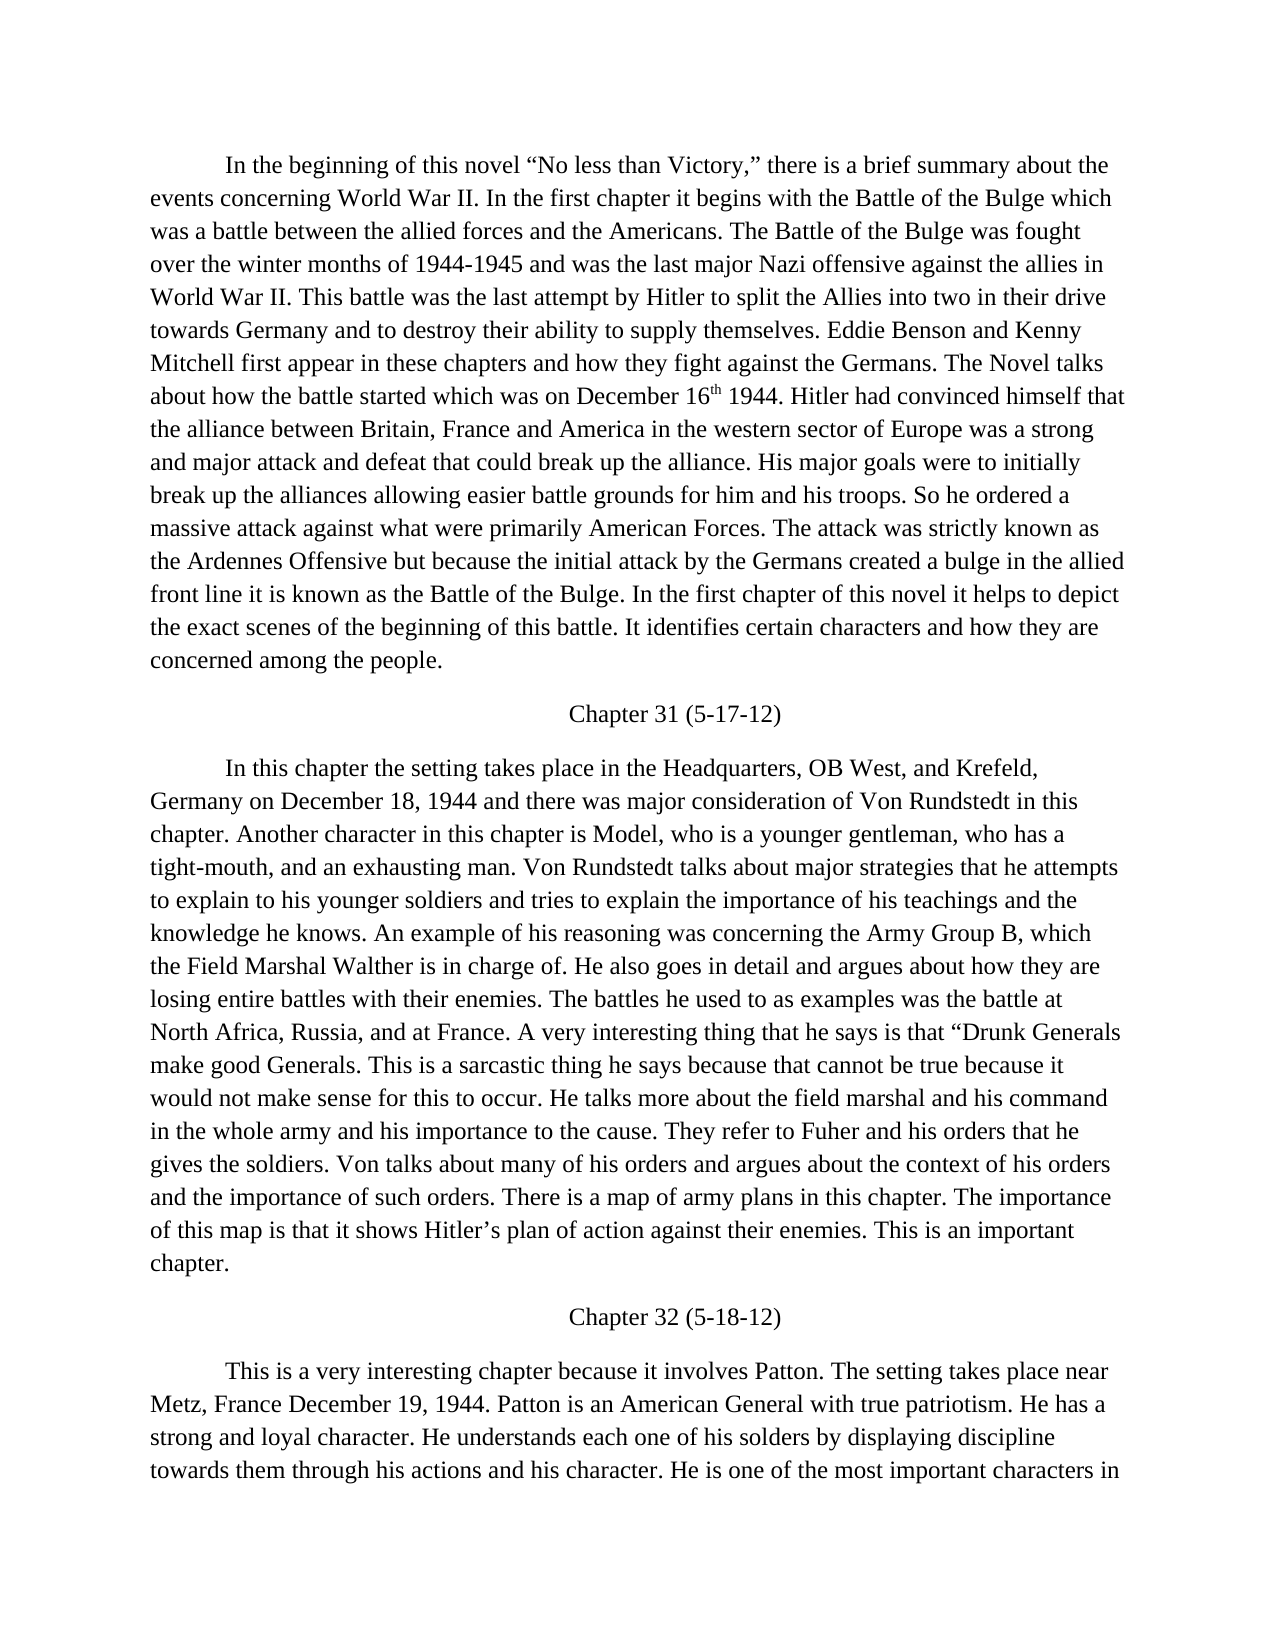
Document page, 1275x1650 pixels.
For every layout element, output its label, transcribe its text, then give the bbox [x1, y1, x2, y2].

text In this chapter the setting takes place in the Headquarters, OB West, and Krefeld, Germany on December 18, 1944 and there was major consideration of Von Rundstedt in this chapter. Another character in this chapter is Model, who is a younger gentleman, who has a tight-mouth, and an exhausting man. Von Rundstedt talks about major strategies that he attempts to explain to his younger soldiers and tries to explain the importance of his teachings and the knowledge he knows. An example of his reasoning was concerning the Army Group B, which the Field Marshal Walther is in charge of. He also goes in detail and argues about how they are losing entire battles with their enemies. The battles he used to as examples was the battle at North Africa, Russia, and at France. A very interesting thing that he says is that “Drunk Generals make good Generals. This is a sarcastic thing he says because that cannot be true because it would not make sense for this to occur. He talks more about the field marshal and his command in the whole army and his importance to the cause. They refer to Fuher and his orders that he gives the soldiers. Von talks about many of his orders and argues about the context of his orders and the importance of such orders. There is a map of army plans in this chapter. The importance of this map is that it shows Hitler’s plan of action against their enemies. This is an important chapter. [150, 753, 1125, 1277]
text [150, 1356, 1125, 1484]
text In the beginning of this novel “No less than Victory,” there is a brief summary about the events concerning World War II. In the first chapter it begins with the Battle of the Bulge which was a battle between the allied forces and the Americans. The Battle of the Bulge was fought over the winter months of 1944-1945 and was the last major Nazi offensive against the allies in World War II. This battle was the last attempt by Hitler to split the Allies into two in their drive towards Germany and to destroy their ability to supply themselves. Eddie Benson and Kenny Mitchell first appear in these chapters and how they fight against the Germans. The Novel talks about how the battle started which was on December 16th 1944. Hitler had convinced himself that the alliance between Britain, France and America in the western sector of Europe was a strong and major attack and defeat that could break up the alliance. His major goals were to initially break up the alliances allowing easier battle grounds for him and his troops. So he ordered a massive attack against what were primarily American Forces. The attack was strictly known as the Ardennes Offensive but because the initial attack by the Germans created a bulge in the allied front line it is known as the Battle of the Bulge. In the first chapter of this novel it helps to depict the exact scenes of the beginning of this battle. It identifies certain characters and how they are concerned among the people. [150, 150, 1125, 674]
text Chapter 31 (5-17-12) [150, 699, 1125, 728]
text Chapter 32 (5-18-12) [150, 1302, 1125, 1331]
